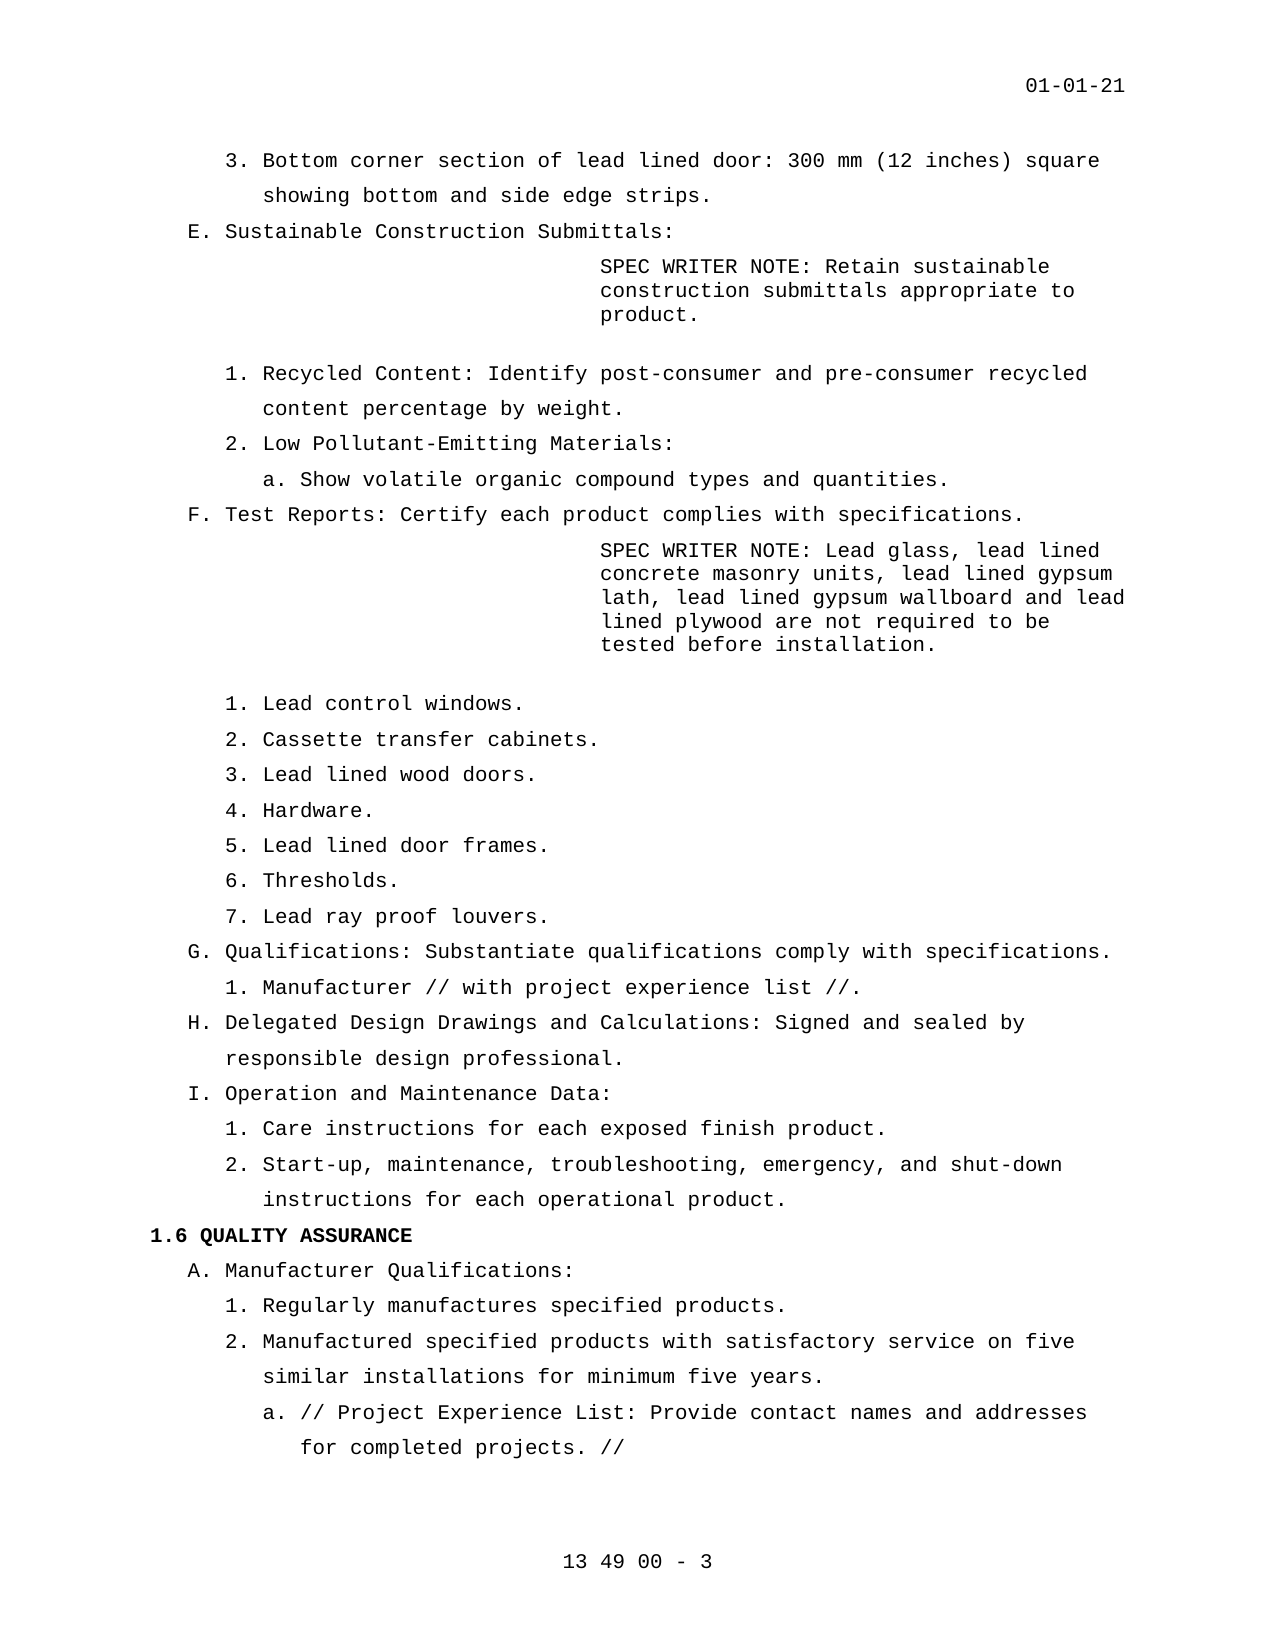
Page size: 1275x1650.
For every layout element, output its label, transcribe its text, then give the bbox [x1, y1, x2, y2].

text Bottom corner section of lead lined door: 300 mm (12 inches) square showing bottom and side edge strips. [225, 150, 1125, 209]
text Lead ray proof louvers. [225, 906, 1125, 929]
text Low Pollutant-Emitting Materials: [225, 433, 1125, 457]
text QUALITY ASSURANCE [150, 1224, 1125, 1248]
text Operation and Maintenance Data: [187, 1083, 1125, 1107]
text Manufacturer // with project experience list //. [225, 977, 1125, 1000]
text SPEC WRITER NOTE: Lead glass, lead lined concrete masonry units, lead lined gypsum lath, lead lined gypsum wallboard and lead lined plywood are not required to be tested before installation. [600, 540, 1125, 658]
text Lead lined door frames. [225, 835, 1125, 859]
text Hardware. [225, 799, 1125, 823]
text Delegated Design Drawings and Calculations: Signed and sealed by responsible design professional. [187, 1012, 1125, 1071]
text SPEC WRITER NOTE: Retain sustainable construction submittals appropriate to product. [600, 256, 1125, 327]
text Sustainable Construction Submittals: [187, 221, 1125, 244]
text // Project Experience List: Provide contact names and addresses for completed projects. // [262, 1402, 1125, 1461]
text Thresholds. [225, 870, 1125, 894]
text Manufactured specified products with satisfactory service on five similar installations for minimum five years. [225, 1331, 1125, 1390]
text Show volatile organic compound types and quantities. [262, 469, 1125, 492]
text Test Reports: Certify each product complies with specifications. [187, 504, 1125, 528]
text Lead lined wood doors. [225, 764, 1125, 788]
text Manufacturer Qualifications: [187, 1260, 1125, 1284]
text Care instructions for each exposed finish product. [225, 1118, 1125, 1142]
text Qualifications: Substantiate qualifications comply with specifications. [187, 941, 1125, 965]
text Start-up, maintenance, troubleshooting, emergency, and shut-down instructions for each operational product. [225, 1154, 1125, 1213]
text Cassette transfer cabinets. [225, 729, 1125, 752]
text Recycled Content: Identify post-consumer and pre-consumer recycled content percentage by weight. [225, 363, 1125, 422]
text Regularly manufactures specified products. [225, 1295, 1125, 1319]
text Lead control windows. [225, 693, 1125, 717]
